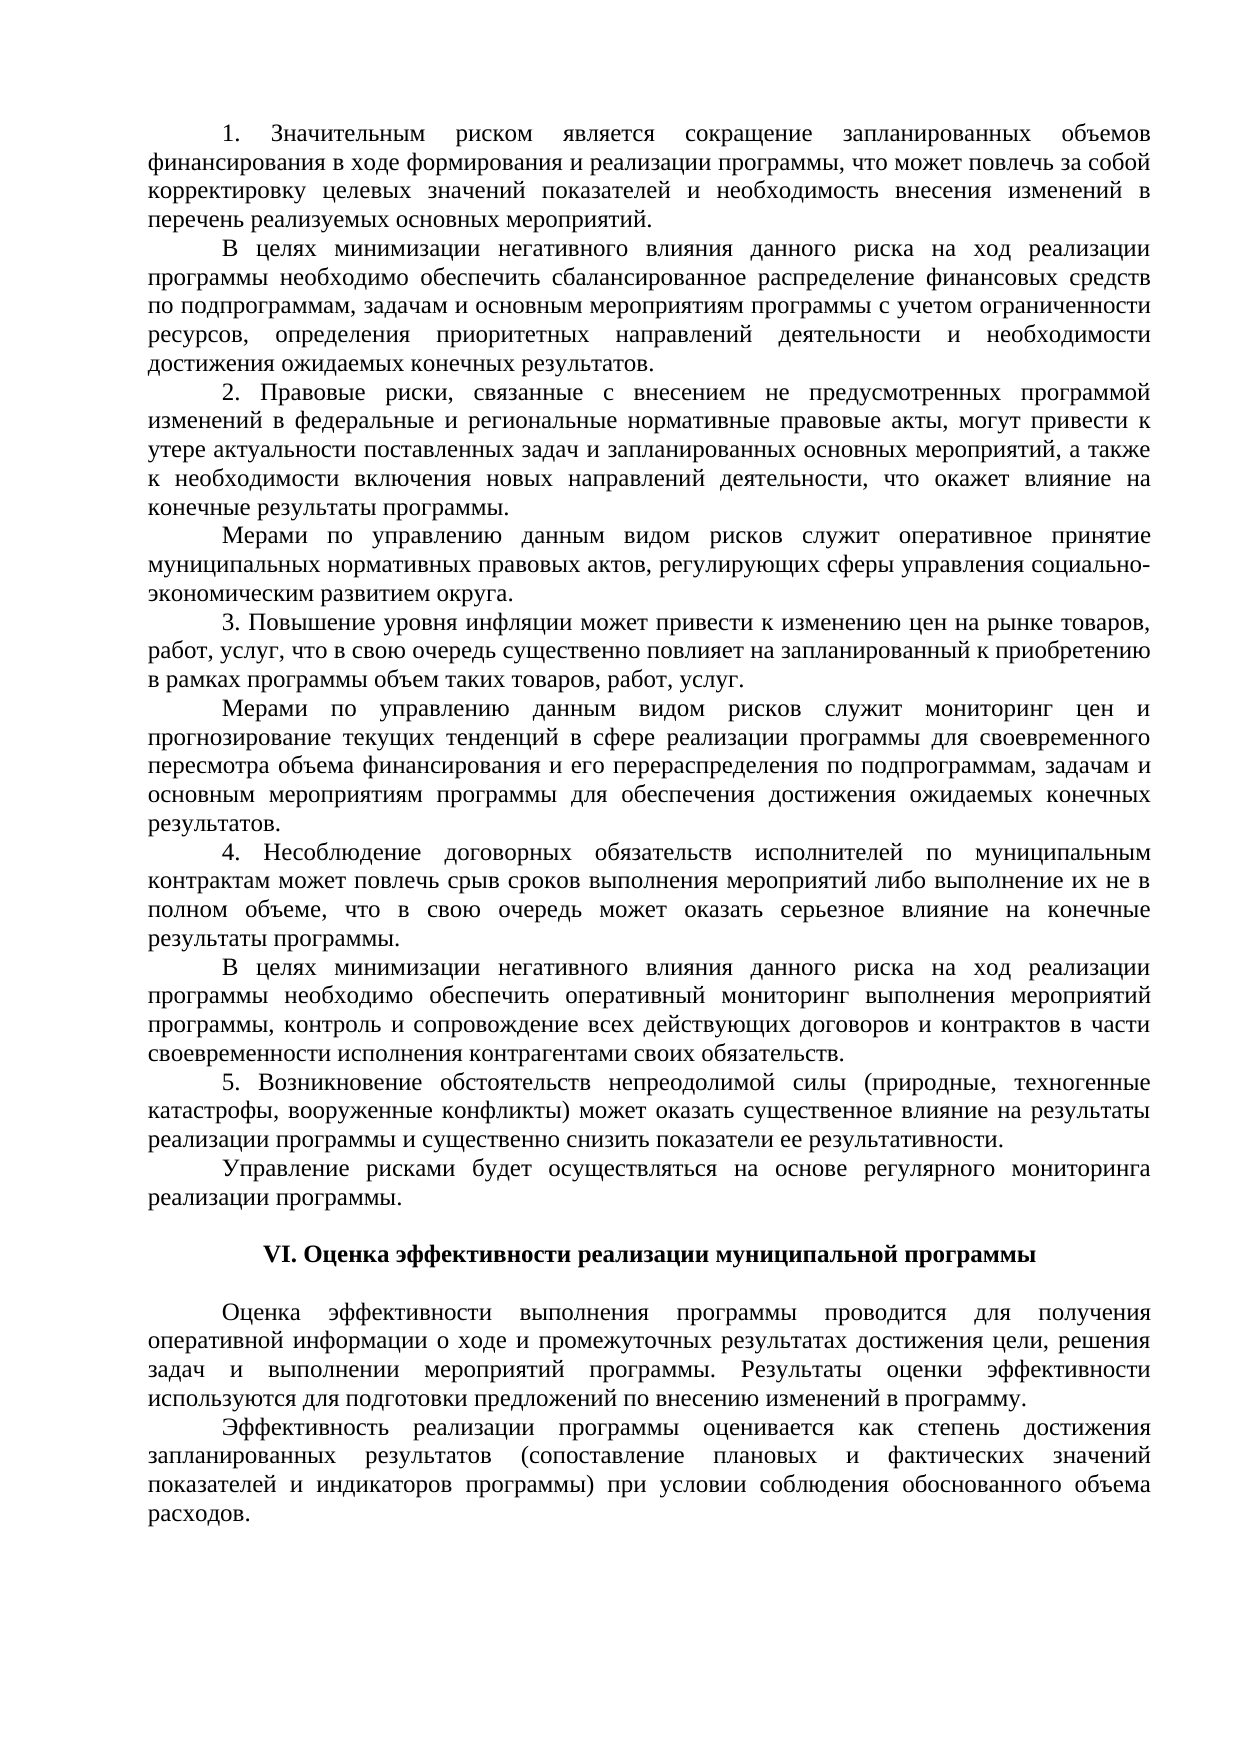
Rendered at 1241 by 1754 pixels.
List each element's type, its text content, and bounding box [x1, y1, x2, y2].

text В целях минимизации негативного влияния данного риска на ход реализации программы необходимо обеспечить сбалансированное распределение финансовых средств по подпрограммам, задачам и основным мероприятиям программы с учетом ограниченности ресурсов, определения приоритетных направлений деятельности и необходимости достижения ожидаемых конечных результатов. [148, 233, 1152, 377]
list 3. Повышение уровня инфляции может привести к изменению цен на рынке товаров, работ, услуг, что в свою очередь существенно повлияет на запланированный к приобретению в рамках программы объем таких товаров, работ, услуг. [148, 607, 1152, 693]
text VI. Оценка эффективности реализации муниципальной программы [148, 1239, 1152, 1268]
text Мерами по управлению данным видом рисков служит оперативное принятие муниципальных нормативных правовых актов, регулирующих сферы управления социально-экономическим развитием округа. [148, 521, 1152, 607]
text Эффективность реализации программы оценивается как степень достижения запланированных результатов (сопоставление плановых и фактических значений показателей и индикаторов программы) при условии соблюдения обоснованного объема расходов. [148, 1412, 1152, 1527]
text Оценка эффективности выполнения программы проводится для получения оперативной информации о ходе и промежуточных результатах достижения цели, решения задач и выполнении мероприятий программы. Результаты оценки эффективности используются для подготовки предложений по внесению изменений в программу. [148, 1297, 1152, 1412]
text 1. Значительным риском является сокращение запланированных объемов финансирования в ходе формирования и реализации программы, что может повлечь за собой корректировку целевых значений показателей и необходимость внесения изменений в перечень реализуемых основных мероприятий. [148, 118, 1152, 233]
text 2. Правовые риски, связанные с внесением не предусмотренных программой изменений в федеральные и региональные нормативные правовые акты, могут привести к утере актуальности поставленных задач и запланированных основных мероприятий, а также к необходимости включения новых направлений деятельности, что окажет влияние на конечные результаты программы. [148, 377, 1152, 521]
text 5. Возникновение обстоятельств непреодолимой силы (природные, техногенные катастрофы, вооруженные конфликты) может оказать существенное влияние на результаты реализации программы и существенно снизить показатели ее результативности. [148, 1067, 1152, 1153]
text Мерами по управлению данным видом рисков служит мониторинг цен и прогнозирование текущих тенденций в сфере реализации программы для своевременного пересмотра объема финансирования и его перераспределения по подпрограммам, задачам и основным мероприятиям программы для обеспечения достижения ожидаемых конечных результатов. [148, 693, 1152, 837]
text В целях минимизации негативного влияния данного риска на ход реализации программы необходимо обеспечить оперативный мониторинг выполнения мероприятий программы, контроль и сопровождение всех действующих договоров и контрактов в части своевременности исполнения контрагентами своих обязательств. [148, 952, 1152, 1067]
text Управление рисками будет осуществляться на основе регулярного мониторинга реализации программы. [148, 1153, 1152, 1211]
text 4. Несоблюдение договорных обязательств исполнителей по муниципальным контрактам может повлечь срыв сроков выполнения мероприятий либо выполнение их не в полном объеме, что в свою очередь может оказать серьезное влияние на конечные результаты программы. [148, 837, 1152, 952]
